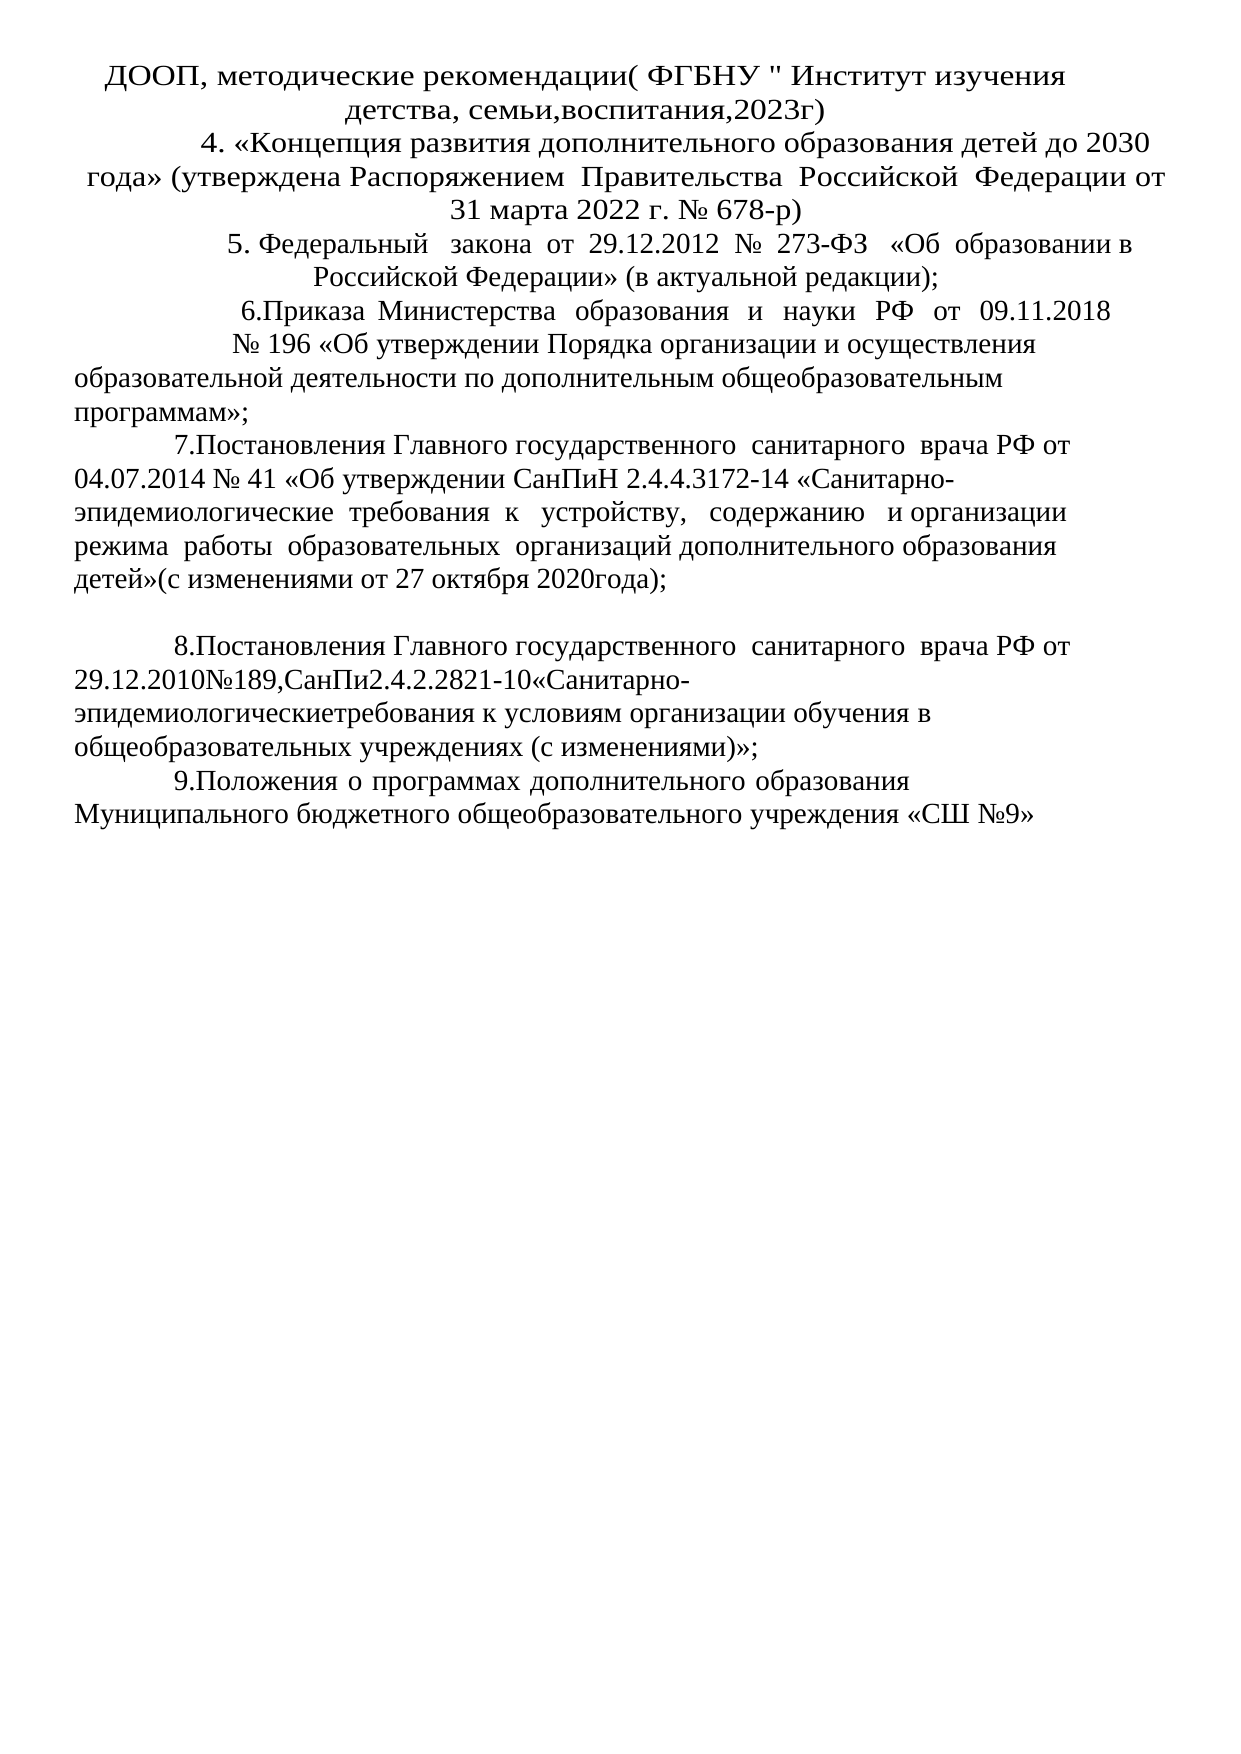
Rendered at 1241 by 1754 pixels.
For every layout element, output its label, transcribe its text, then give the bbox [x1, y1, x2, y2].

text 4. «Концепция развития дополнительного образования детей до 2030 года» (утверждена Распоряжением Правительства Российской Федерации от 31 марта 2022 г. № 678-р) [74, 125, 1178, 226]
list 8.Постановления Главного государственного санитарного врача РФ от 29.12.2010№189,СанПи2.4.2.2821-10«Санитарно-эпидемиологическиетребования к условиям организации обучения в общеобразовательных учреждениях (с изменениями)»; [74, 628, 1091, 763]
list 7.Постановления Главного государственного санитарного врача РФ от 04.07.2014 № 41 «Об утверждении СанПиН 2.4.4.3172-14 «Санитарно- эпидемиологические требования к устройству, содержанию и организации режима работы образовательных организаций дополнительного образования детей»(с изменениями от 27 октября 2020года); [74, 427, 1097, 595]
text 6.Приказа Министерства образования и науки РФ от 09.11.2018 [74, 293, 1178, 327]
list 9.Положения о программах дополнительного образования Муниципального бюджетного общеобразовательного учреждения «СШ №9» [74, 763, 1091, 830]
list № 196 «Об утверждении Порядка организации и осуществления образовательной деятельности по дополнительным общеобразовательным программам»; [74, 327, 1097, 427]
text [74, 58, 1097, 125]
text 5. Федеральный закона от 29.12.2012 № 273-ФЗ «Об образовании в Российской Федерации» (в актуальной редакции); [74, 226, 1178, 293]
